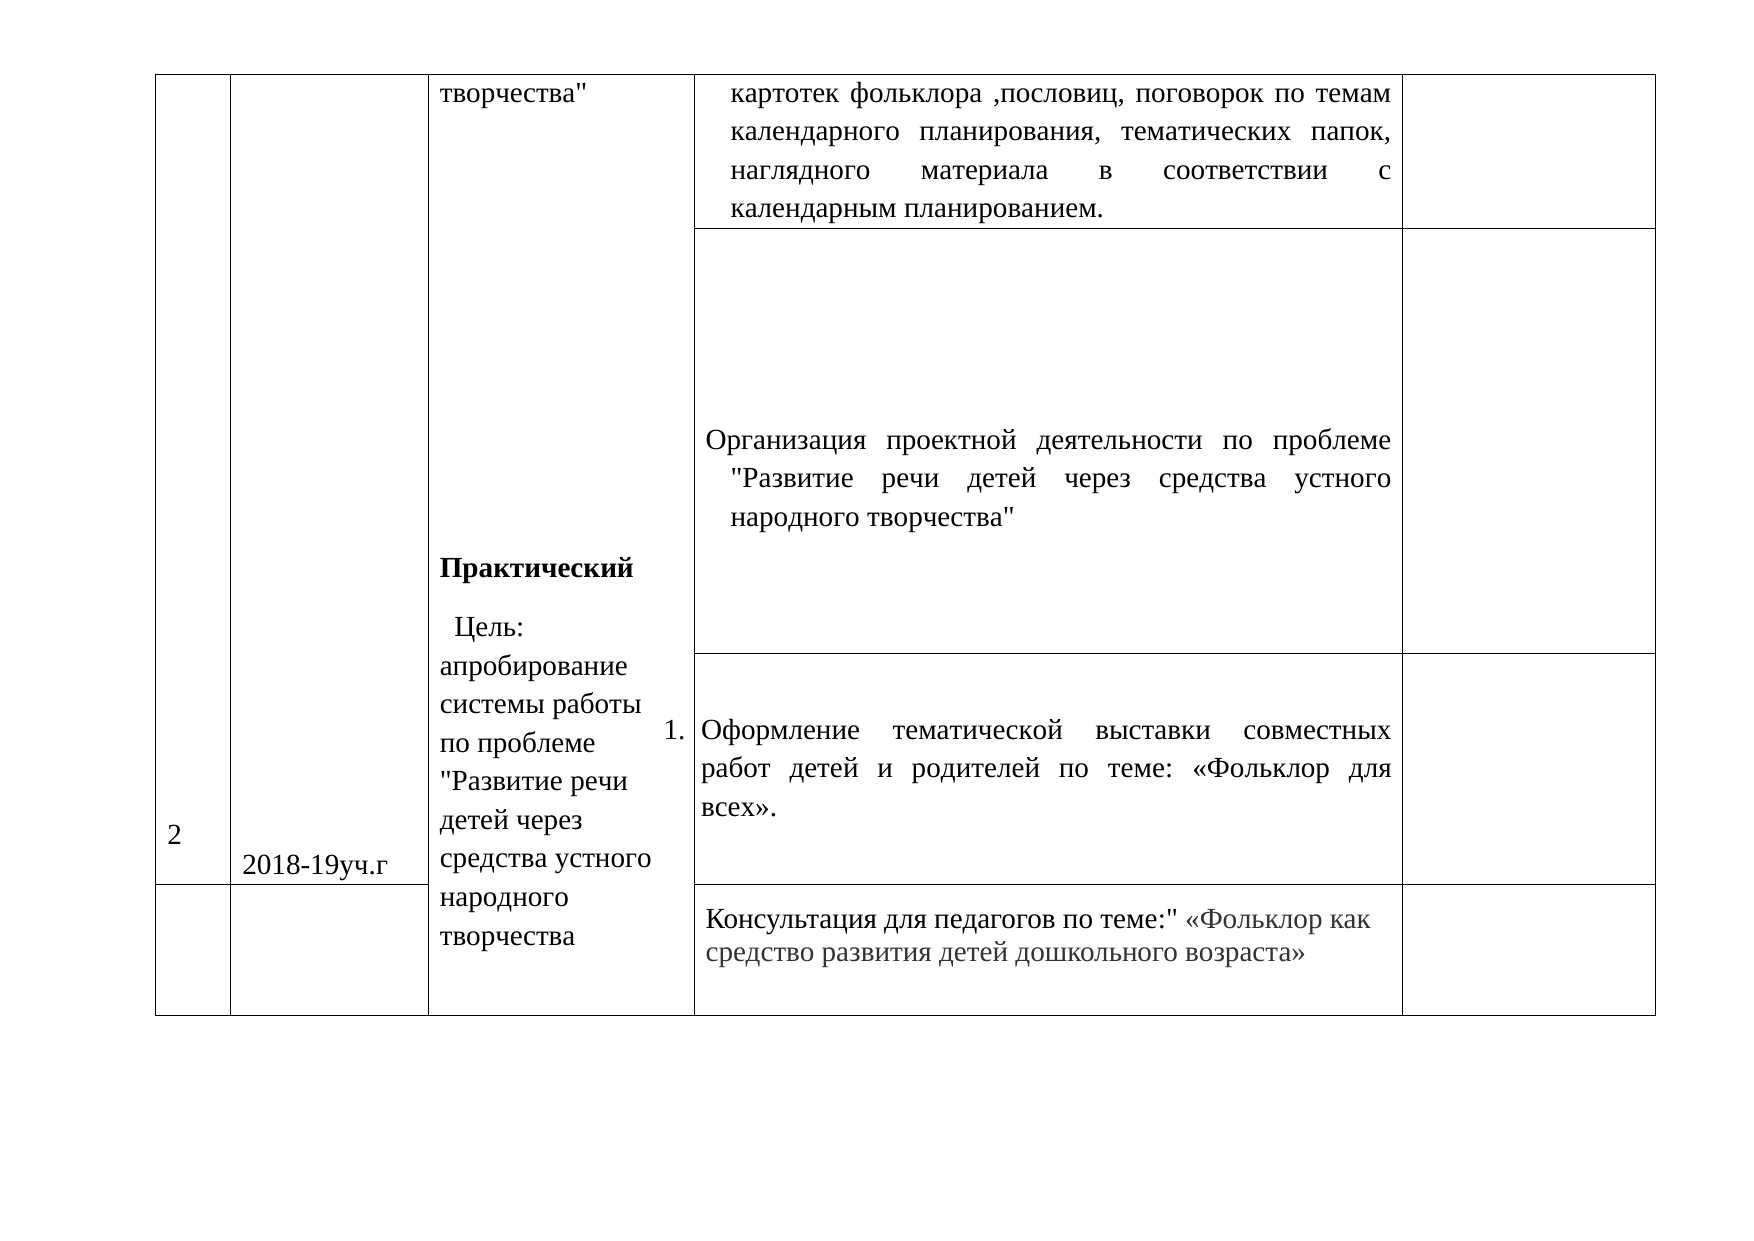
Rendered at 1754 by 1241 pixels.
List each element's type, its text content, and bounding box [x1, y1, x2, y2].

table_cell . 2018-19уч.г [231, 75, 428, 884]
table_cell [1403, 885, 1655, 1015]
table_cell [1403, 75, 1655, 228]
table_cell [1403, 654, 1655, 884]
table_cell Консультация для педагогов по теме:" «Фольклор как средство развития детей дошкольного возраста» [695, 885, 1402, 1015]
table_cell [231, 885, 428, 1015]
table_cell 2 [156, 75, 230, 884]
table_cell Организация проектной деятельности по проблеме "Развитие речи детей через средства устного народного творчества" [695, 229, 1402, 653]
table_cell Оформление тематической выставки совместных работ детей и родителей по теме: «Фольклор для всех». [695, 654, 1402, 884]
table_cell [156, 885, 230, 1015]
table_cell [1403, 229, 1655, 653]
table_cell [695, 75, 1402, 228]
